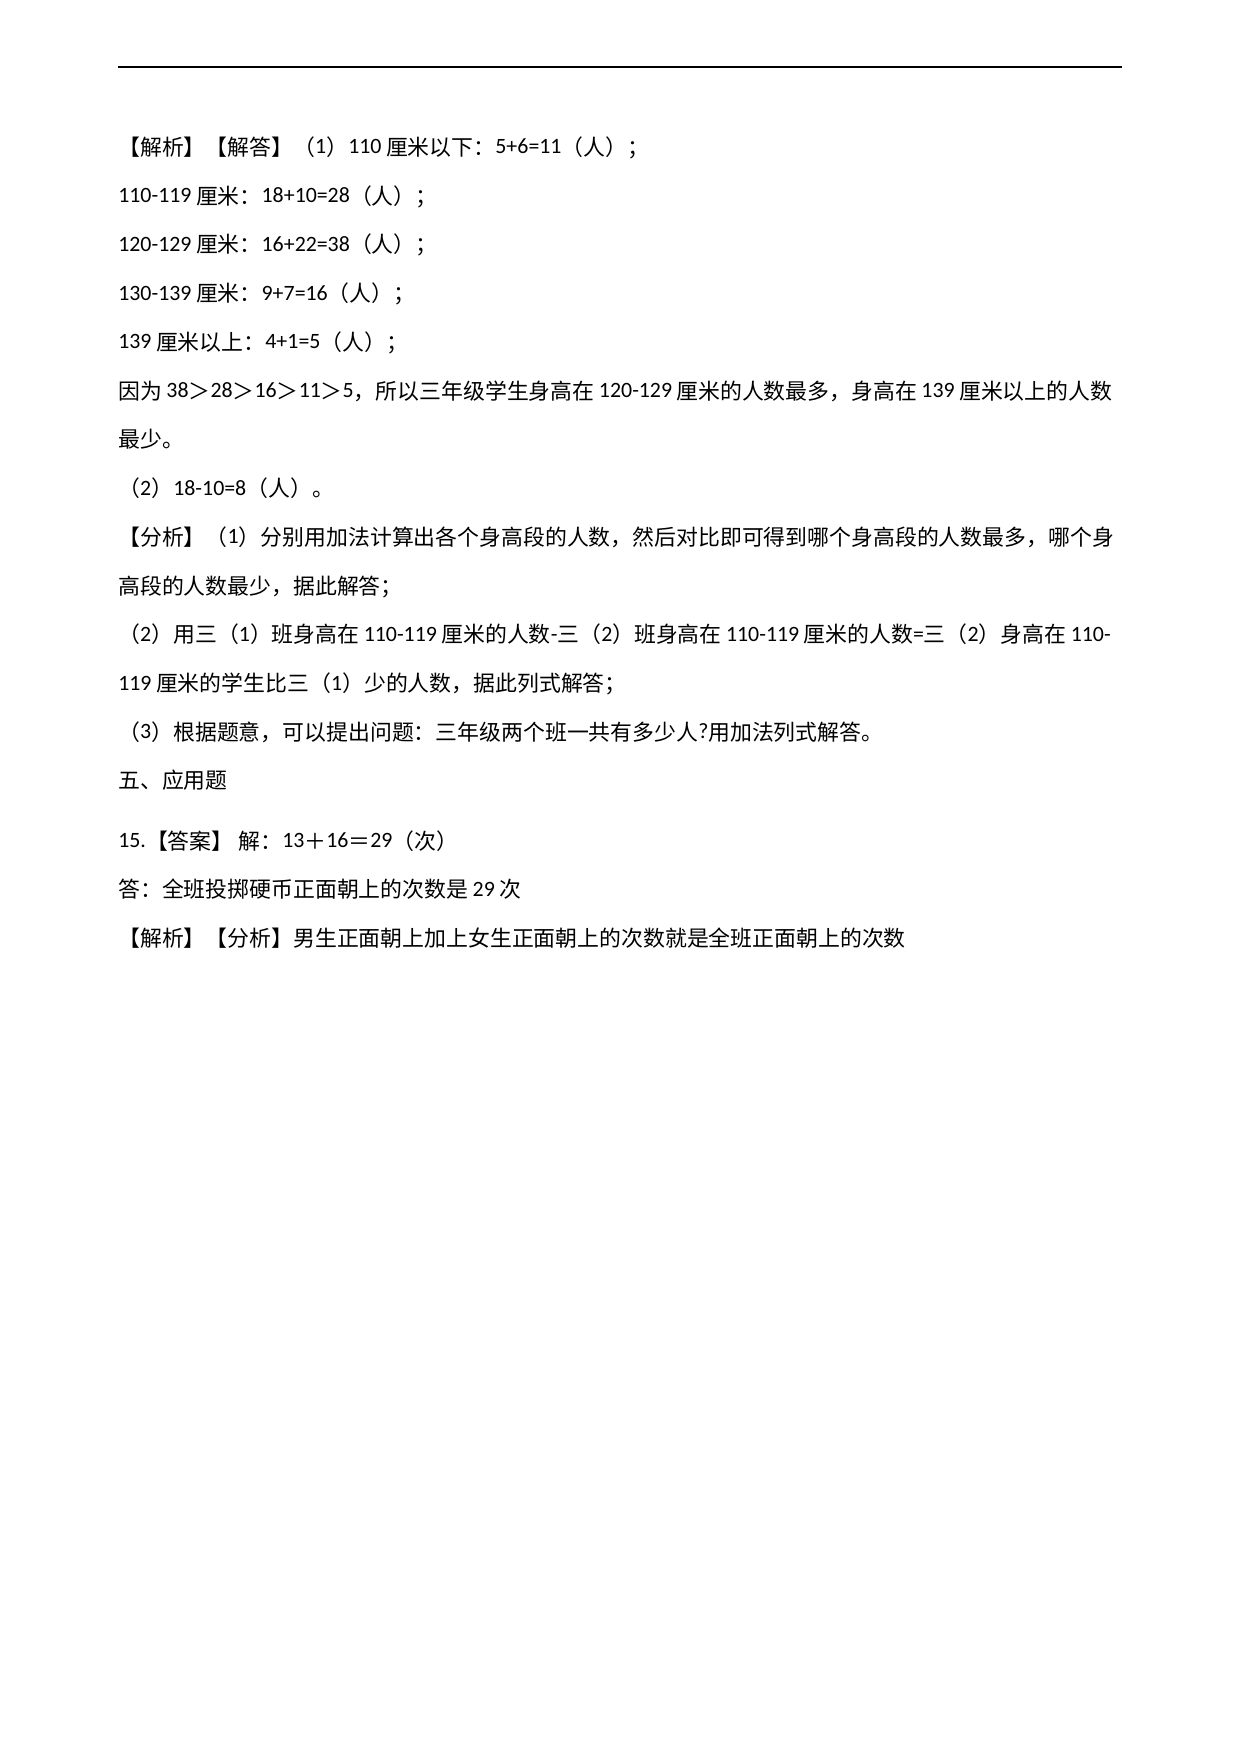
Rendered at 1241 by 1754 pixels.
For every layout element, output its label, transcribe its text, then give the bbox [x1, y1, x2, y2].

text 答：全班投掷硬币正面朝上的次数是29次 [118, 872, 1122, 904]
text 15.【答案】 解：13＋16＝29（次） [118, 824, 1122, 856]
text 【解析】【解答】（1）110厘米以下：5+6=11（人）； 110-119厘米：18+10=28（人）； 120-129厘米：16+22=38（人）； 130-139厘米：9+7=16（人）； 139厘米以上：4+1=5（人）； 因为38＞28＞16＞11＞5，所以三年级学生身高在120-129厘米的人数最多，身高在139厘米以上的人数最少。 （2）18-10=8（人）。 【分析】（1）分别用加法计算出各个身高段的人数，然后对比即可得到哪个身高段的人数最多，哪个身高段的人数最少，据此解答； （2）用三（1）班身高在110-119厘米的人数-三（2）班身高在110-119厘米的人数=三（2）身高在110-119厘米的学生比三（1）少的人数，据此列式解答； （3）根据题意，可以提出问题：三年级两个班一共有多少人?用加法列式解答。 [118, 129, 1122, 747]
text 五、应用题 [118, 763, 1122, 795]
text 【解析】【分析】男生正面朝上加上女生正面朝上的次数就是全班正面朝上的次数 [118, 920, 1122, 953]
